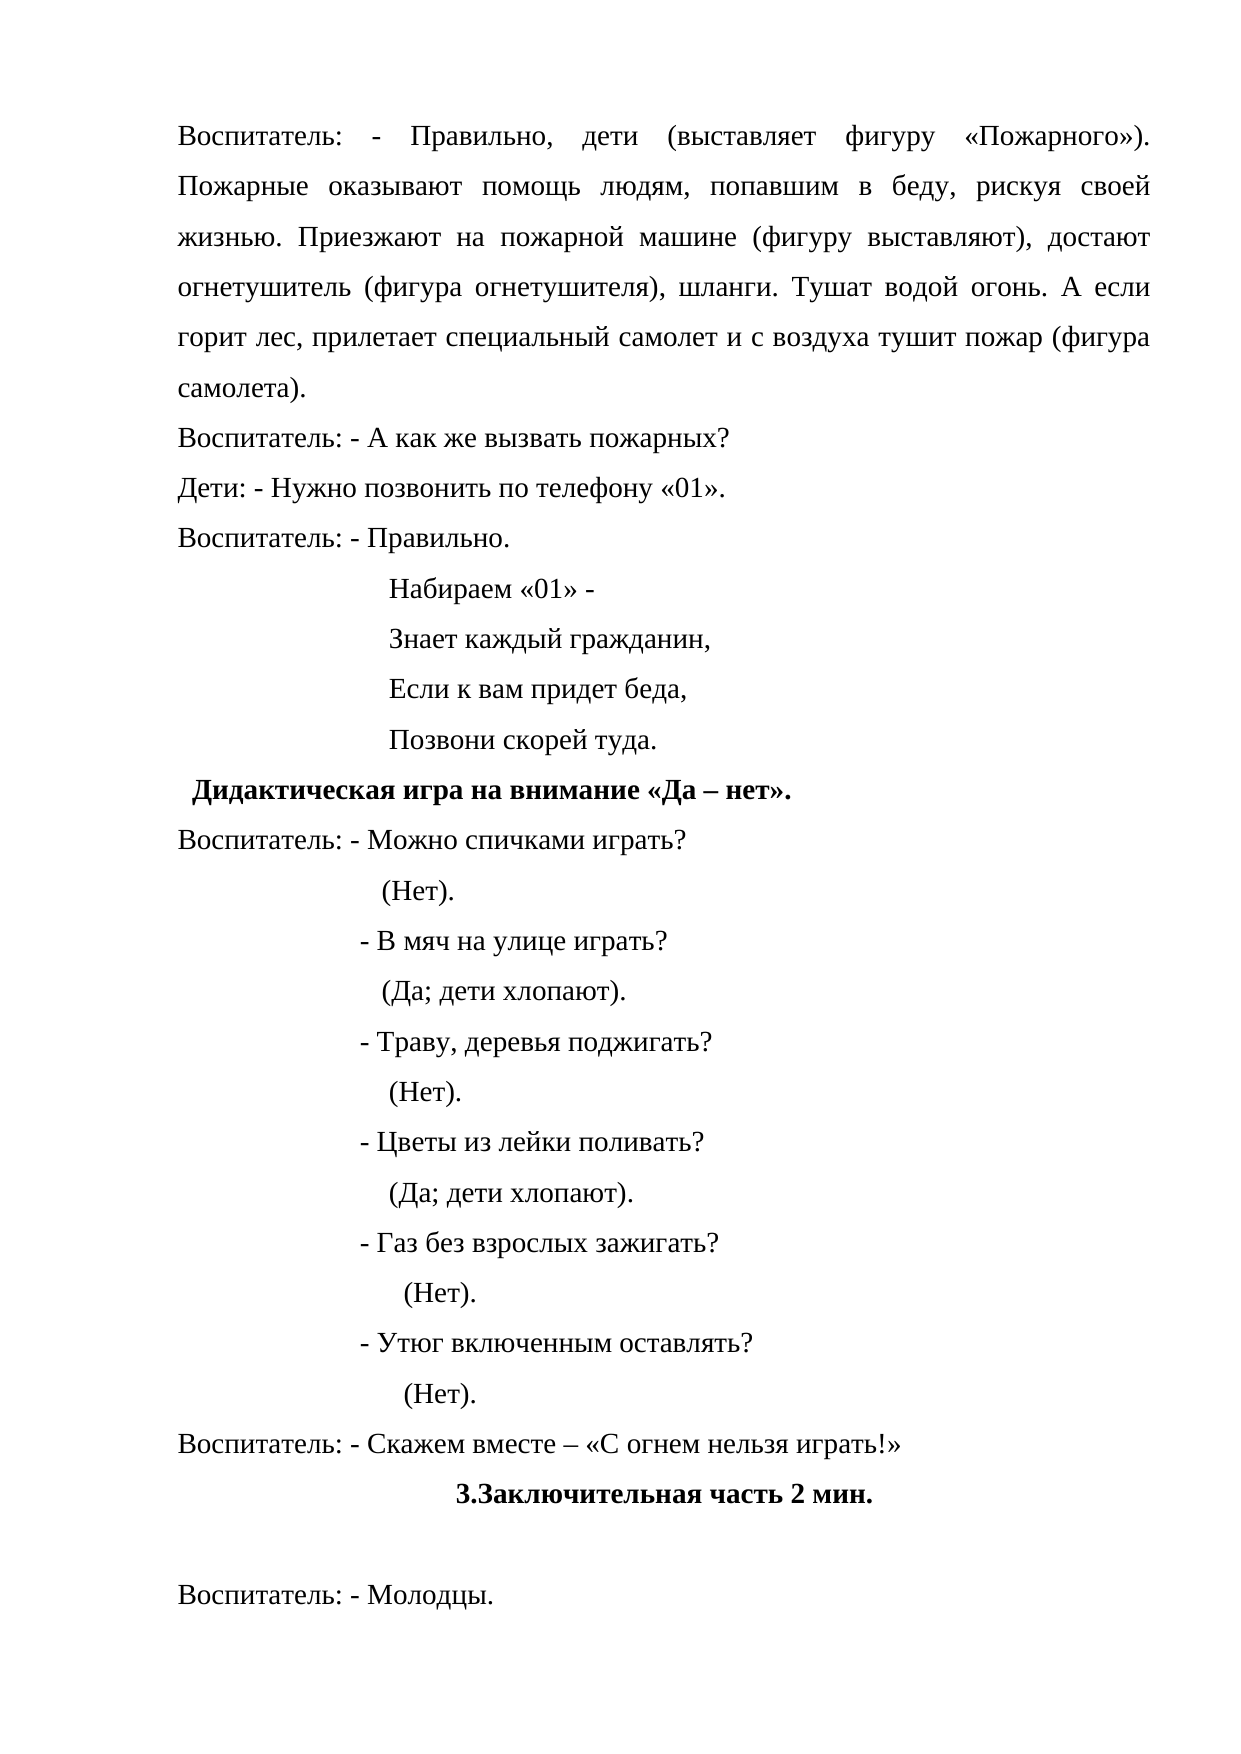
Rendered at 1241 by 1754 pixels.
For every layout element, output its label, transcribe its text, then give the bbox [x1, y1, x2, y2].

text Воспитатель: - Скажем вместе – «С огнем нельзя играть!» [177, 1426, 1152, 1460]
text Позвони скорей туда. [177, 722, 1152, 755]
text - В мяч на улице играть? [177, 923, 1152, 957]
text Воспитатель: - Можно спичками играть? [177, 822, 1152, 856]
text Знает каждый гражданин, [177, 621, 1152, 655]
text - Цветы из лейки поливать? [177, 1124, 1152, 1158]
text (Нет). [177, 873, 1152, 906]
text Воспитатель: - Правильно, дети (выставляет фигуру «Пожарного»). Пожарные оказывают помощь людям, попавшим в беду, рискуя своей жизнью. Приезжают на пожарной машине (фигуру выставляют), достают огнетушитель (фигура огнетушителя), шланги. Тушат водой огонь. А если горит лес, прилетает специальный самолет и с воздуха тушит пожар (фигура самолета). [177, 118, 1152, 403]
text (Нет). [177, 1376, 1152, 1409]
text Воспитатель: - А как же вызвать пожарных? [177, 420, 1152, 453]
text Воспитатель: - Молодцы. [177, 1577, 1152, 1611]
text Воспитатель: - Правильно. [177, 521, 1152, 554]
text - Газ без взрослых зажигать? [177, 1225, 1152, 1258]
text (Нет). [177, 1074, 1152, 1108]
text 3.Заключительная часть 2 мин. [177, 1477, 1152, 1510]
text Набираем «01» - [177, 571, 1152, 604]
text Если к вам придет беда, [177, 672, 1152, 705]
text Дети: - Нужно позвонить по телефону «01». [177, 470, 1152, 504]
text (Нет). [177, 1275, 1152, 1309]
text - Траву, деревья поджигать? [177, 1024, 1152, 1057]
text Дидактическая игра на внимание «Да – нет». [177, 772, 1152, 806]
text (Да; дети хлопают). [177, 1175, 1152, 1208]
text - Утюг включенным оставлять? [177, 1326, 1152, 1359]
text (Да; дети хлопают). [177, 973, 1152, 1007]
